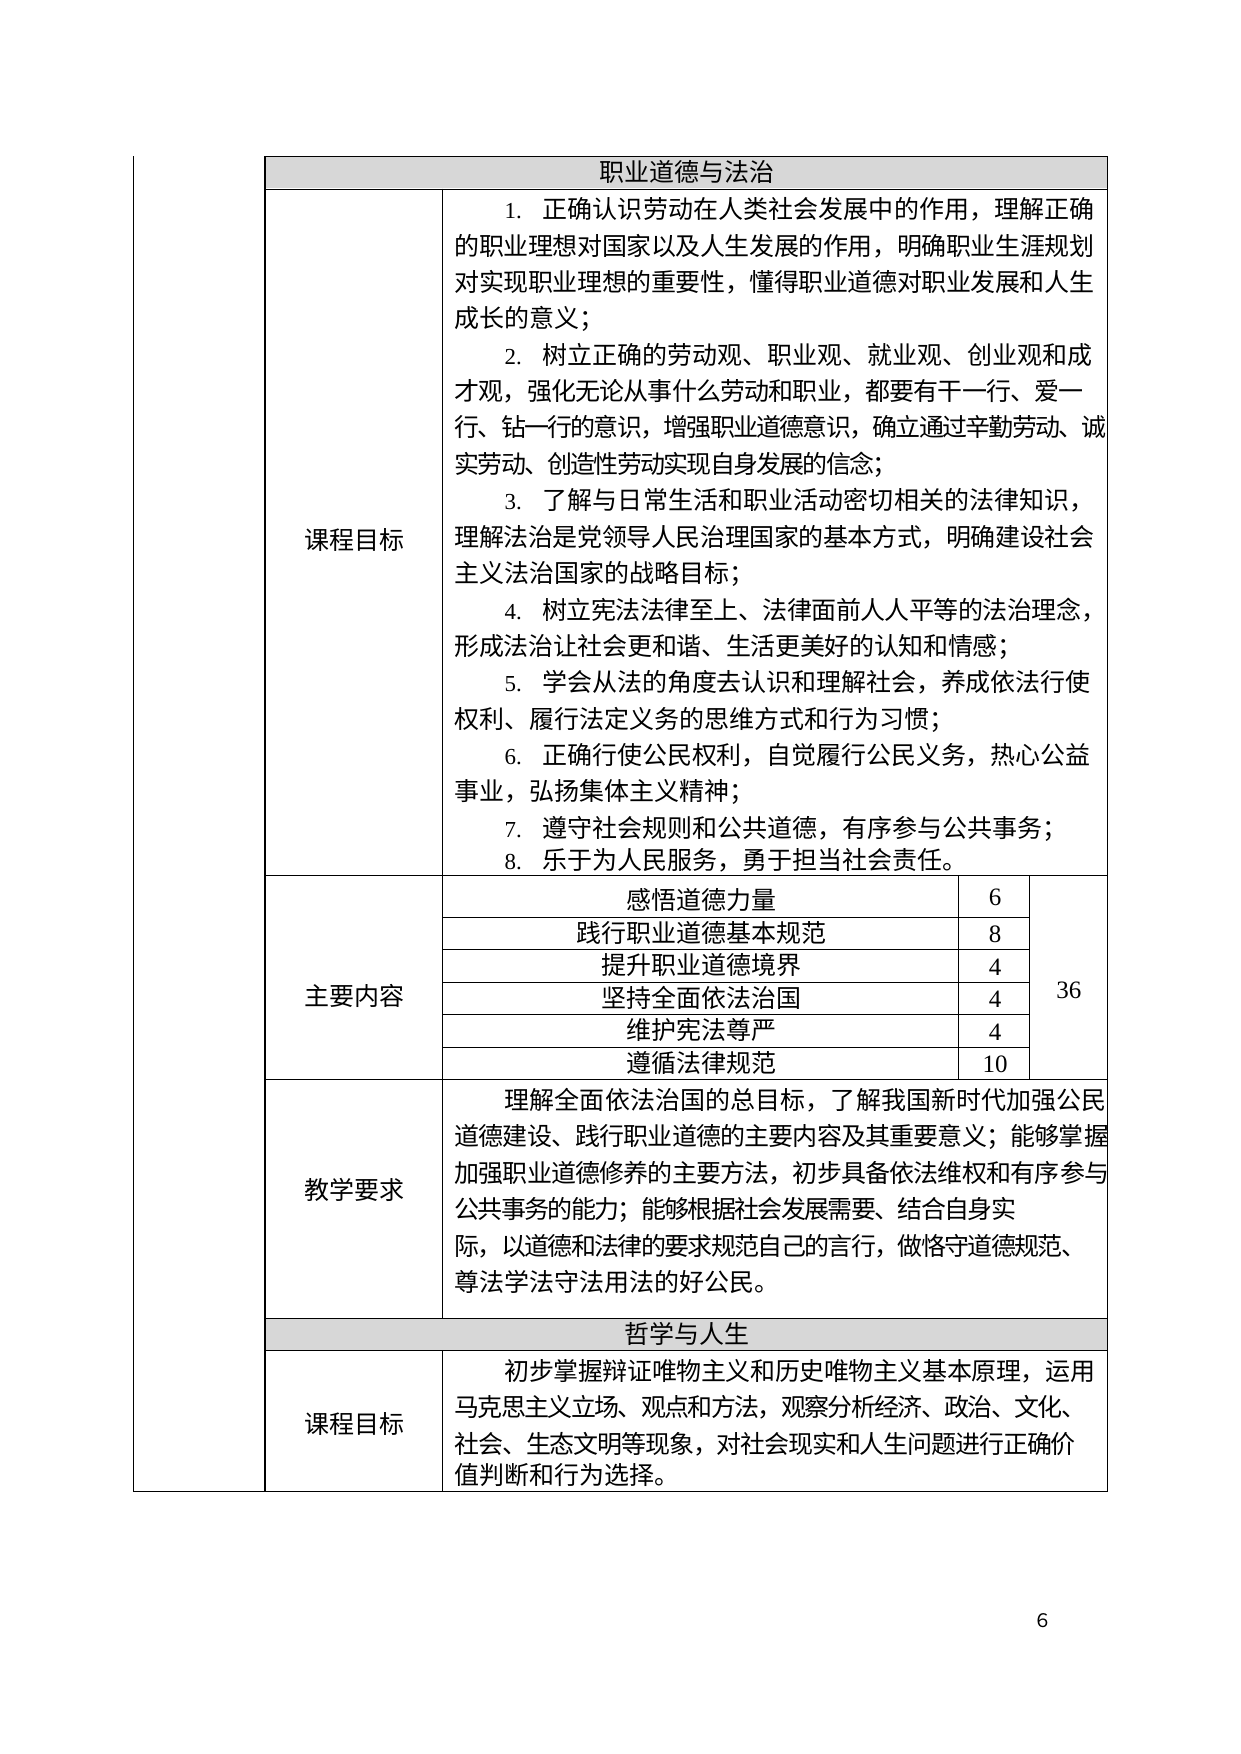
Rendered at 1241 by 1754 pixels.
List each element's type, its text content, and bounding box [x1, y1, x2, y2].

table_cell 4 [959, 1015, 1029, 1047]
table_cell 教学要求 [266, 1080, 442, 1318]
table_cell 4 [959, 983, 1029, 1014]
table_cell 课程目标 [266, 190, 442, 875]
table_cell 遵循法律规范 [443, 1048, 958, 1079]
table_cell 理解全面依法治国的总目标，了解我国新时代加强公民道德建设、践行职业道德的主要内容及其重要意义；能够掌握加强职业道德修养的主要方法，初步具备依法维权和有序参与公共事务的能力；能够根据社会发展需要、结合自身实 际，以道德和法律的要求规范自己的言行，做恪守道德规范、尊法学法守法用法的好公民。 [443, 1080, 1107, 1318]
table_cell 维护宪法尊严 [443, 1015, 958, 1047]
table_cell 践行职业道德基本规范 [443, 918, 958, 949]
table_cell 坚持全面依法治国 [443, 983, 958, 1014]
table_cell 哲学与人生 [266, 1319, 1107, 1350]
table_cell 8 [959, 918, 1029, 949]
table_cell 正确认识劳动在人类社会发展中的作用，理解正确的职业理想对国家以及人生发展的作用，明确职业生涯规划对实现职业理想的重要性，懂得职业道德对职业发展和人生成长的意义； 树立正确的劳动观、职业观、就业观、创业观和成才观，强化无论从事什么劳动和职业，都要有干一行、爱一行、钻一行的意识，增强职业道德意识，确立通过辛勤劳动、诚实劳动、创造性劳动实现自身发展的信念； 了解与日常生活和职业活动密切相关的法律知识， 理解法治是党领导人民治理国家的基本方式，明确建设社会主义法治国家的战略目标； 树立宪法法律至上、法律面前人人平等的法治理念，形成法治让社会更和谐、生活更美好的认知和情感； 学会从法的角度去认识和理解社会，养成依法行使权利、履行法定义务的思维方式和行为习惯； 正确行使公民权利，自觉履行公民义务，热心公益事业，弘扬集体主义精神； 遵守社会规则和公共道德，有序参与公共事务； 乐于为人民服务，勇于担当社会责任。 [443, 190, 1107, 875]
table_cell 课程目标 [266, 1351, 442, 1491]
table_cell 6 [959, 876, 1029, 917]
table_cell 10 [959, 1048, 1029, 1079]
table_cell 感悟道德力量 [443, 876, 958, 917]
table_cell 4 [959, 950, 1029, 982]
table_cell 主要内容 [266, 876, 442, 1079]
table_cell 初步掌握辩证唯物主义和历史唯物主义基本原理，运用马克思主义立场、观点和方法，观察分析经济、政治、文化、社会、生态文明等现象，对社会现实和人生问题进行正确价 值判断和行为选择。 [443, 1351, 1107, 1491]
table_cell 提升职业道德境界 [443, 950, 958, 982]
table_header 职业道德与法治 [266, 157, 1107, 188]
table_cell 36 [1030, 876, 1107, 1079]
table_header [134, 156, 264, 1491]
